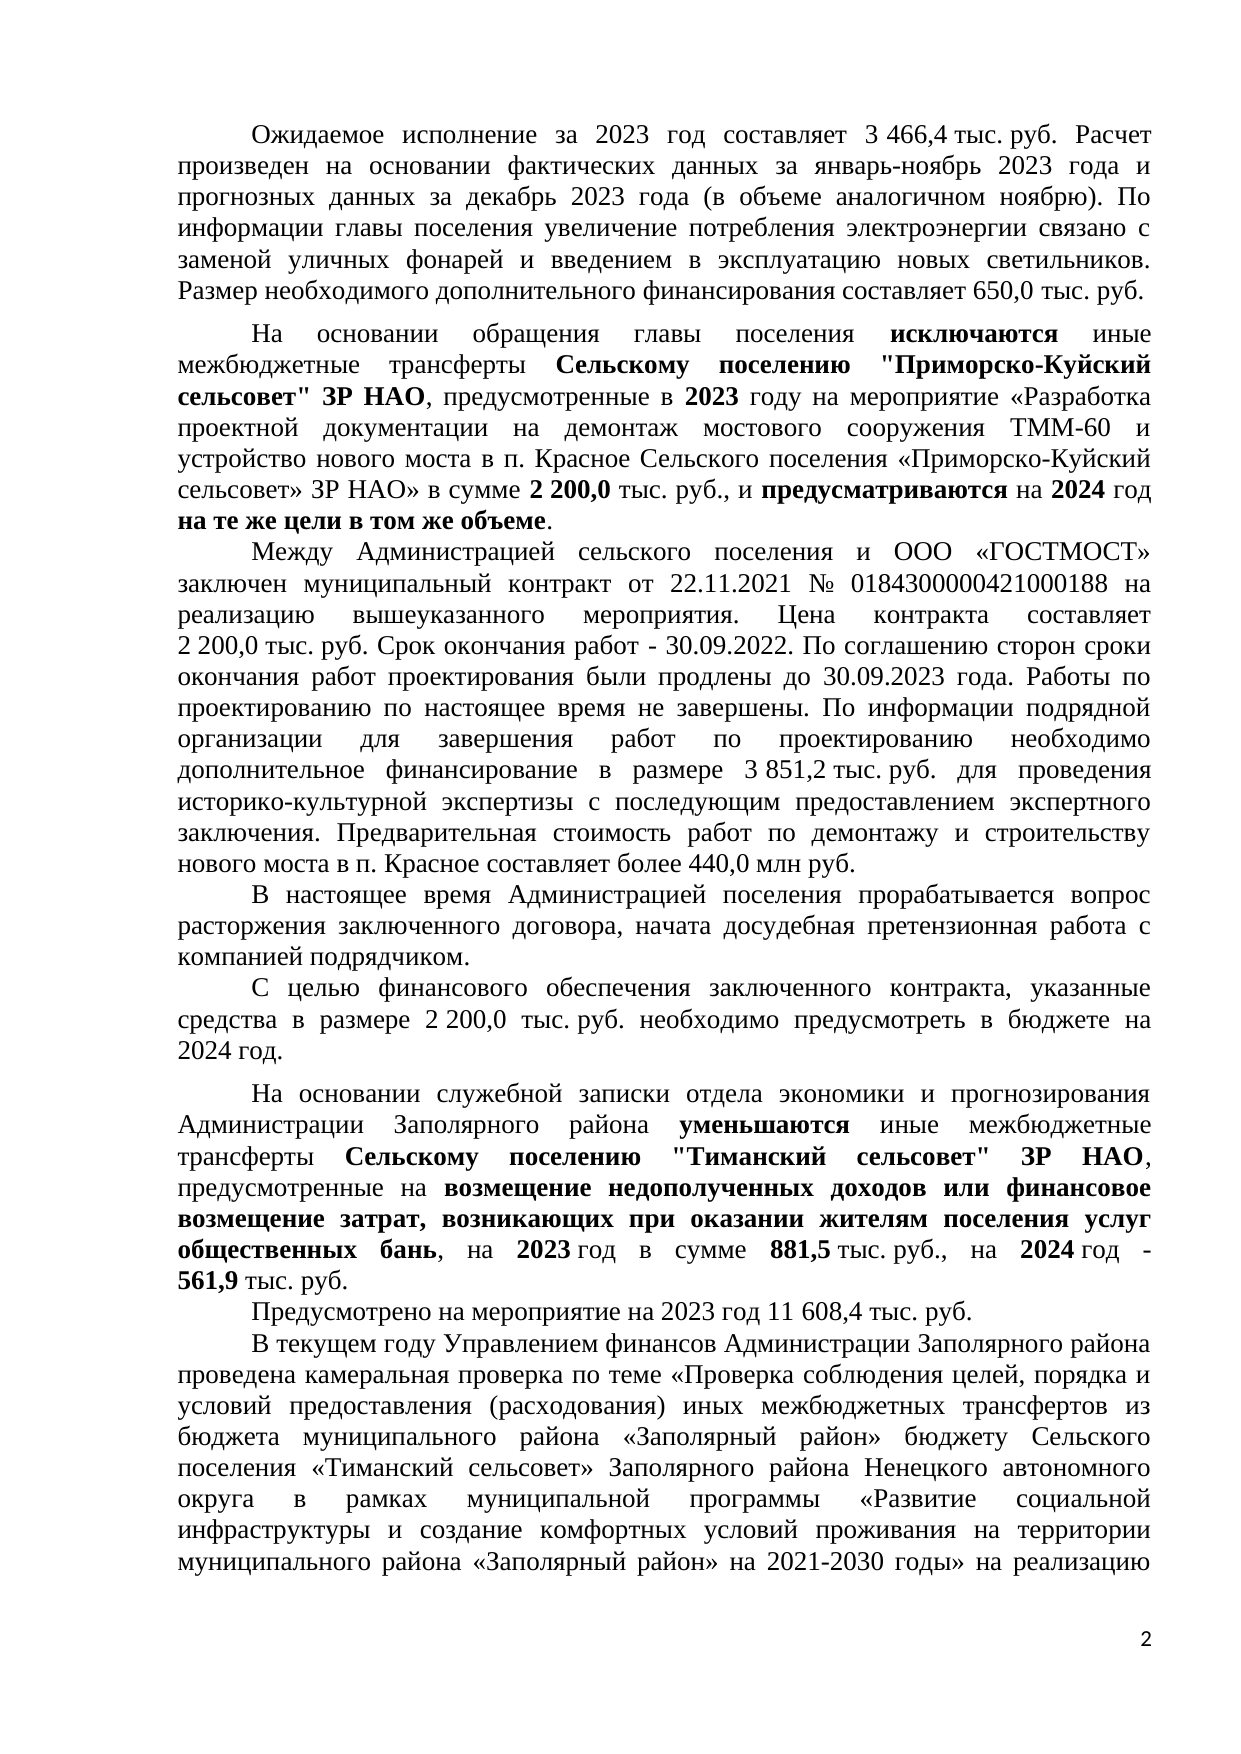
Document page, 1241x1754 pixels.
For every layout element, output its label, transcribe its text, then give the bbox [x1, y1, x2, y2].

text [177, 1327, 1152, 1576]
text Между Администрацией сельского поселения и ООО «ГОСТМОСТ» заключен муниципальный контракт от 22.11.2021 № 0184300000421000188 на реализацию вышеуказанного мероприятия. Цена контракта составляет 2 200,0 тыс. руб. Срок окончания работ - 30.09.2022. По соглашению сторон сроки окончания работ проектирования были продлены до 30.09.2023 года. Работы по проектированию по настоящее время не завершены. По информации подрядной организации для завершения работ по проектированию необходимо дополнительное финансирование в размере 3 851,2 тыс. руб. для проведения историко-культурной экспертизы с последующим предоставлением экспертного заключения. Предварительная стоимость работ по демонтажу и строительству нового моста в п. Красное составляет более 440,0 млн руб. [177, 536, 1152, 878]
text На основании обращения главы поселения исключаются иные межбюджетные трансферты Сельскому поселению "Приморско-Куйский сельсовет" ЗР НАО, предусмотренные в 2023 году на мероприятие «Разработка проектной документации на демонтаж мостового сооружения ТММ-60 и устройство нового моста в п. Красное Сельского поселения «Приморско-Куйский сельсовет» ЗР НАО» в сумме 2 200,0 тыс. руб., и предусматриваются на 2024 год на те же цели в том же объеме. [177, 317, 1152, 536]
text Ожидаемое исполнение за 2023 год составляет 3 466,4 тыс. руб. Расчет произведен на основании фактических данных за январь-ноябрь 2023 года и прогнозных данных за декабрь 2023 года (в объеме аналогичном ноябрю). По информации главы поселения увеличение потребления электроэнергии связано с заменой уличных фонарей и введением в эксплуатацию новых светильников. Размер необходимого дополнительного финансирования составляет 650,0 тыс. руб. [177, 118, 1152, 305]
text В настоящее время Администрацией поселения прорабатывается вопрос расторжения заключенного договора, начата досудебная претензионная работа с компанией подрядчиком. [177, 878, 1152, 972]
text С целью финансового обеспечения заключенного контракта, указанные средства в размере 2 200,0 тыс. руб. необходимо предусмотреть в бюджете на 2024 год. [177, 972, 1152, 1065]
text На основании служебной записки отдела экономики и прогнозирования Администрации Заполярного района уменьшаются иные межбюджетные трансферты Сельскому поселению "Тиманский сельсовет" ЗР НАО, предусмотренные на возмещение недополученных доходов или финансовое возмещение затрат, возникающих при оказании жителям поселения услуг общественных бань, на 2023 год в сумме 881,5 тыс. руб., на 2024 год - 561,9 тыс. руб. [177, 1077, 1152, 1296]
text Предусмотрено на мероприятие на 2023 год 11 608,4 тыс. руб. [177, 1296, 1152, 1327]
